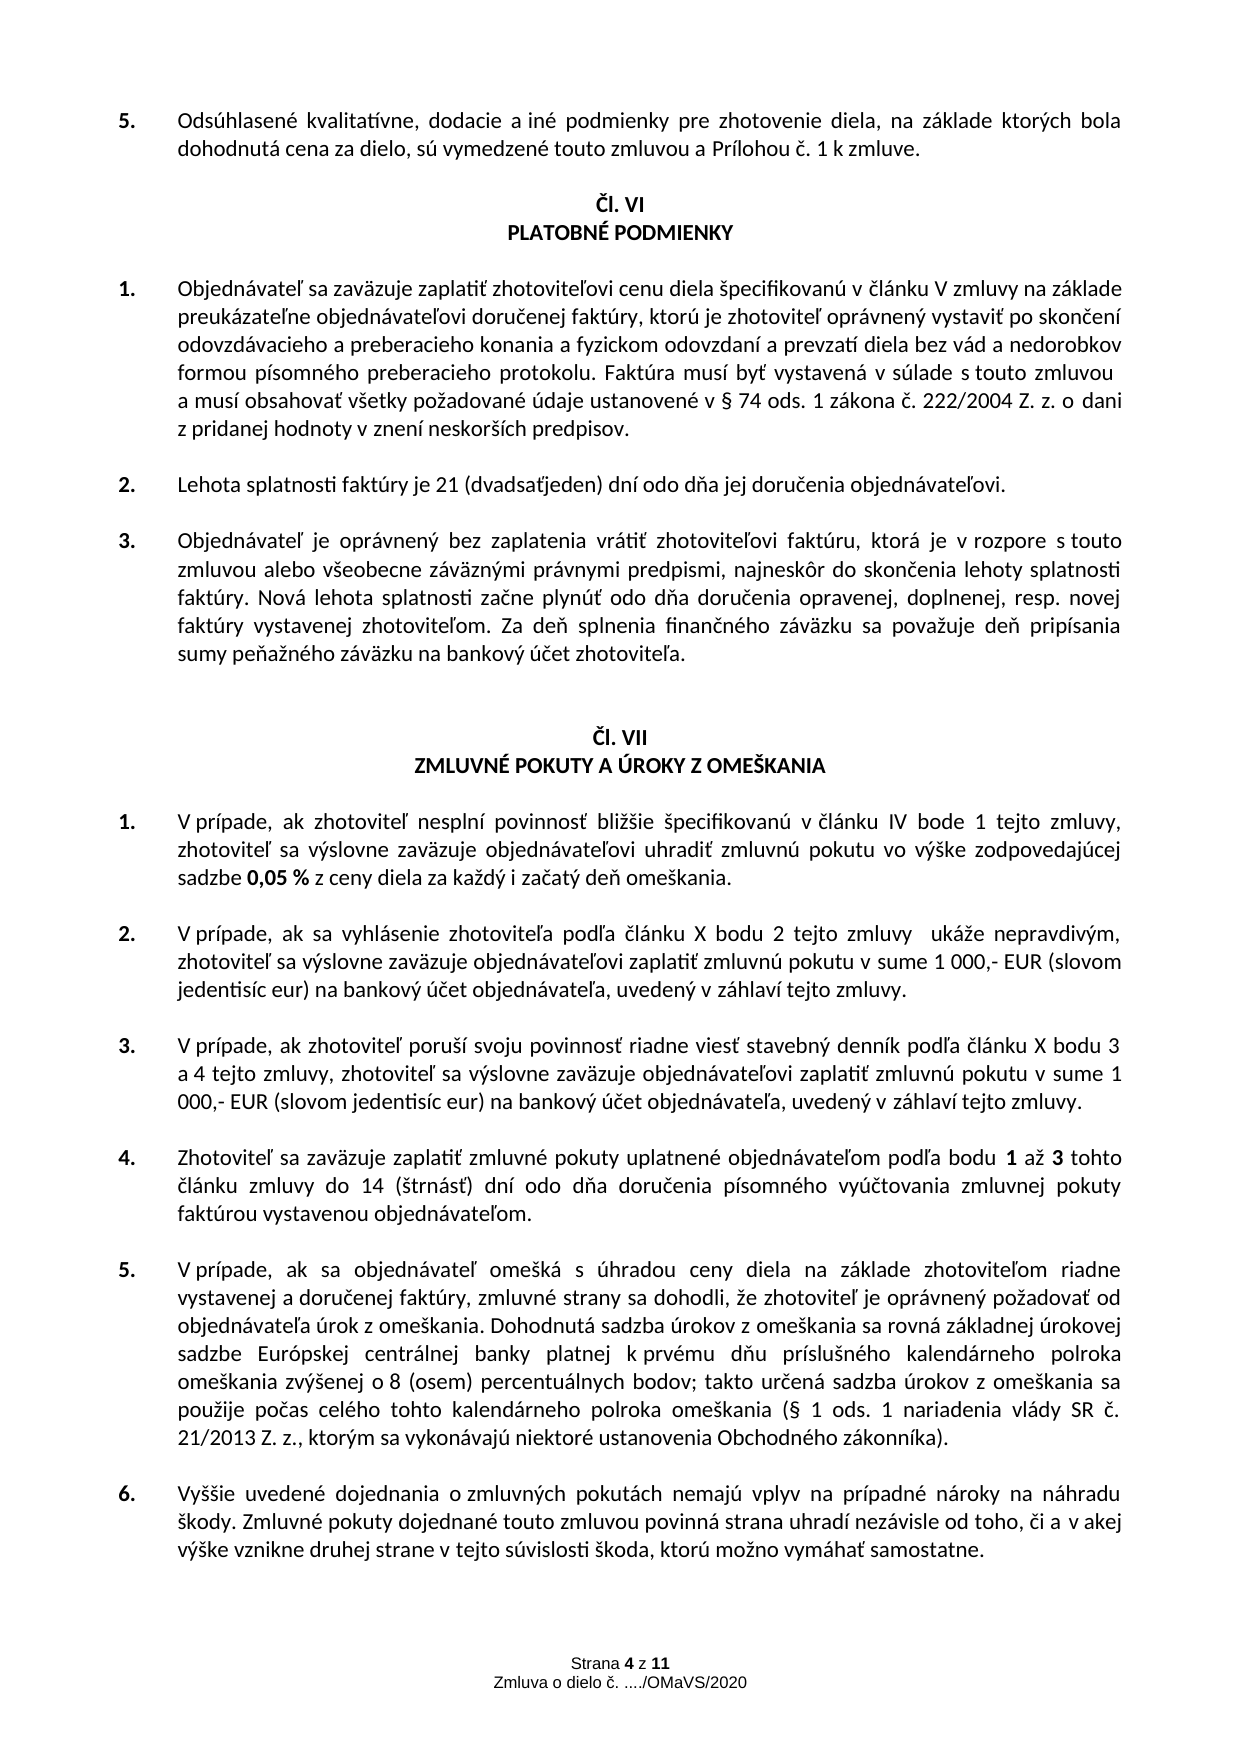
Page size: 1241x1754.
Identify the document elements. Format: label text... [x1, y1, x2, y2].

text PLATOBNÉ PODMIENKY [118, 218, 1122, 246]
list V prípade, ak sa vyhlásenie zhotoviteľa podľa článku X bodu 2 tejto zmluvy ukáže nepravdivým, zhotoviteľ sa výslovne zaväzuje objednávateľovi zaplatiť zmluvnú pokutu v sume 1 000,- EUR (slovom jedentisíc eur) na bankový účet objednávateľa, uvedený v záhlaví tejto zmluvy. [118, 919, 1122, 1003]
list Objednávateľ je oprávnený bez zaplatenia vrátiť zhotoviteľovi faktúru, ktorá je v rozpore s touto zmluvou alebo všeobecne záväznými právnymi predpismi, najneskôr do skončenia lehoty splatnosti faktúry. Nová lehota splatnosti začne plynúť odo dňa doručenia opravenej, doplnenej, resp. novej faktúry vystavenej zhotoviteľom. Za deň splnenia finančného záväzku sa považuje deň pripísania sumy peňažného záväzku na bankový účet zhotoviteľa. [118, 527, 1122, 667]
list V prípade, ak sa objednávateľ omešká s úhradou ceny diela na základe zhotoviteľom riadne vystavenej a doručenej faktúry, zmluvné strany sa dohodli, že zhotoviteľ je oprávnený požadovať od objednávateľa úrok z omeškania. Dohodnutá sadzba úrokov z omeškania sa rovná základnej úrokovej sadzbe Európskej centrálnej banky platnej k prvému dňu príslušného kalendárneho polroka omeškania zvýšenej o 8 (osem) percentuálnych bodov; takto určená sadzba úrokov z omeškania sa použije počas celého tohto kalendárneho polroka omeškania (§ 1 ods. 1 nariadenia vlády SR č. 21/2013 Z. z., ktorým sa vykonávajú niektoré ustanovenia Obchodného zákonníka). [118, 1255, 1122, 1451]
list Lehota splatnosti faktúry je 21 (dvadsaťjeden) dní odo dňa jej doručenia objednávateľovi. [118, 471, 1122, 499]
text Čl. VI [118, 190, 1122, 218]
text Čl. VII [118, 723, 1122, 751]
list V prípade, ak zhotoviteľ poruší svoju povinnosť riadne viesť stavebný denník podľa článku X bodu 3 a 4 tejto zmluvy, zhotoviteľ sa výslovne zaväzuje objednávateľovi zaplatiť zmluvnú pokutu v sume 1 000,- EUR (slovom jedentisíc eur) na bankový účet objednávateľa, uvedený v záhlaví tejto zmluvy. [118, 1031, 1122, 1115]
list Odsúhlasené kvalitatívne, dodacie a iné podmienky pre zhotovenie diela, na základe ktorých bola dohodnutá cena za dielo, sú vymedzené touto zmluvou a Prílohou č. 1 k zmluve. [118, 106, 1122, 162]
list Vyššie uvedené dojednania o zmluvných pokutách nemajú vplyv na prípadné nároky na náhradu škody. Zmluvné pokuty dojednané touto zmluvou povinná strana uhradí nezávisle od toho, či a v akej výške vznikne druhej strane v tejto súvislosti škoda, ktorú možno vymáhať samostatne. [118, 1479, 1122, 1563]
list Zhotoviteľ sa zaväzuje zaplatiť zmluvné pokuty uplatnené objednávateľom podľa bodu 1 až 3 tohto článku zmluvy do 14 (štrnásť) dní odo dňa doručenia písomného vyúčtovania zmluvnej pokuty faktúrou vystavenou objednávateľom. [118, 1143, 1122, 1227]
text ZMLUVNÉ POKUTY A ÚROKY Z OMEŠKANIA [118, 751, 1122, 779]
list Objednávateľ sa zaväzuje zaplatiť zhotoviteľovi cenu diela špecifikovanú v článku V zmluvy na základe preukázateľne objednávateľovi doručenej faktúry, ktorú je zhotoviteľ oprávnený vystaviť po skončení odovzdávacieho a preberacieho konania a fyzickom odovzdaní a prevzatí diela bez vád a nedorobkov formou písomného preberacieho protokolu. Faktúra musí byť vystavená v súlade s touto zmluvou a musí obsahovať všetky požadované údaje ustanovené v § 74 ods. 1 zákona č. 222/2004 Z. z. o dani z pridanej hodnoty v znení neskorších predpisov. [118, 274, 1122, 443]
list V prípade, ak zhotoviteľ nesplní povinnosť bližšie špecifikovanú v článku IV bode 1 tejto zmluvy, zhotoviteľ sa výslovne zaväzuje objednávateľovi uhradiť zmluvnú pokutu vo výške zodpovedajúcej sadzbe 0,05 % z ceny diela za každý i začatý deň omeškania. [118, 807, 1122, 891]
